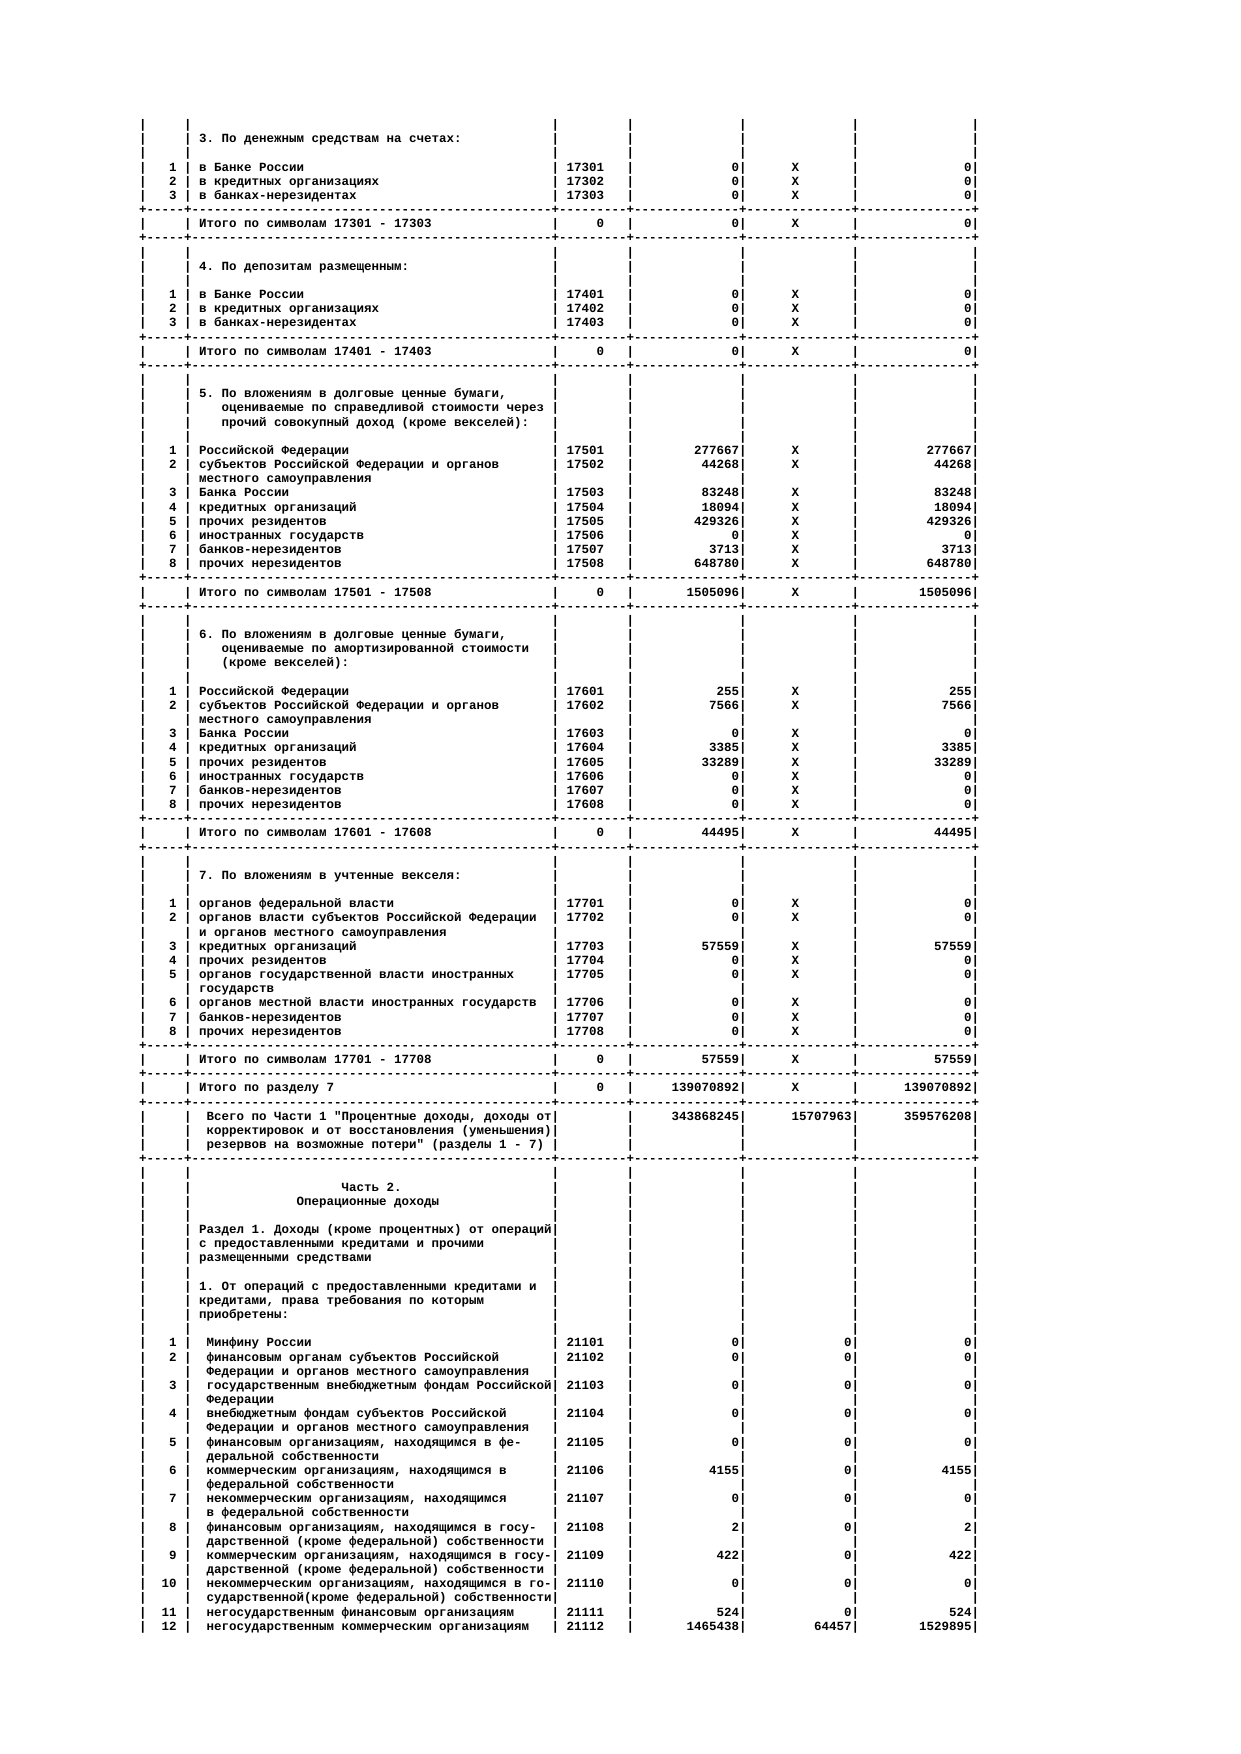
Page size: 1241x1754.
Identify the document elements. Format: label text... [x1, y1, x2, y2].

text | | с предоставленными кредитами и прочими | | | | | [139, 1237, 1101, 1251]
text | 1 | в Банке России | 17301 | 0| Х | 0| [139, 161, 1101, 175]
text | | кредитами, права требования по которым | | | | | [139, 1294, 1101, 1308]
text +-----+------------------------------------------------+---------+--------------+--------------+---------------+ [139, 571, 1101, 586]
text | | Итого по символам 17501 - 17508 | 0 | 1505096| Х | 1505096| [139, 586, 1101, 600]
text | | федеральной собственности | | | | | [139, 1478, 1101, 1492]
text | | Всего по Части 1 "Процентные доходы, доходы от| | 343868245| 15707963| 359576208| [139, 1110, 1101, 1124]
text | | | | | | | [139, 146, 1101, 161]
text | | и органов местного самоуправления | | | | | [139, 926, 1101, 940]
text | 1 | Российской Федерации | 17601 | 255| Х | 255| [139, 685, 1101, 699]
text | | | | | | | [139, 246, 1101, 260]
text | 1 | Минфину России | 21101 | 0| 0| 0| [139, 1336, 1101, 1351]
text | 7 | некоммерческим организациям, находящимся | 21107 | 0| 0| 0| [139, 1492, 1101, 1506]
text | | 3. По денежным средствам на счетах: | | | | | [139, 132, 1101, 146]
text | 8 | прочих нерезидентов | 17508 | 648780| Х | 648780| [139, 557, 1101, 571]
text | 10 | некоммерческим организациям, находящимся в го-| 21110 | 0| 0| 0| [139, 1577, 1101, 1591]
text | 7 | банков-нерезидентов | 17507 | 3713| Х | 3713| [139, 543, 1101, 557]
text | | в федеральной собственности | | | | | [139, 1506, 1101, 1521]
text | | | | | | | [139, 671, 1101, 685]
text | | | | | | | [139, 430, 1101, 444]
text +-----+------------------------------------------------+---------+--------------+--------------+---------------+ [139, 841, 1101, 855]
text | 2 | субъектов Российской Федерации и органов | 17502 | 44268| Х | 44268| [139, 458, 1101, 472]
text | | корректировок и от восстановления (уменьшения)| | | | | [139, 1124, 1101, 1138]
text | 6 | иностранных государств | 17506 | 0| Х | 0| [139, 529, 1101, 543]
text | | Итого по разделу 7 | 0 | 139070892| Х | 139070892| [139, 1081, 1101, 1096]
text +-----+------------------------------------------------+---------+--------------+--------------+---------------+ [139, 331, 1101, 345]
text | 2 | финансовым органам субъектов Российской | 21102 | 0| 0| 0| [139, 1351, 1101, 1365]
text | 1 | Российской Федерации | 17501 | 277667| Х | 277667| [139, 444, 1101, 458]
text | | Федерации и органов местного самоуправления | | | | | [139, 1365, 1101, 1379]
text | | местного самоуправления | | | | | [139, 713, 1101, 727]
text | 4 | кредитных организаций | 17604 | 3385| Х | 3385| [139, 741, 1101, 756]
text | 2 | субъектов Российской Федерации и органов | 17602 | 7566| Х | 7566| [139, 699, 1101, 713]
text | | местного самоуправления | | | | | [139, 472, 1101, 486]
text +-----+------------------------------------------------+---------+--------------+--------------+---------------+ [139, 359, 1101, 373]
text | | Итого по символам 17301 - 17303 | 0 | 0| Х | 0| [139, 217, 1101, 231]
text | 3 | государственным внебюджетным фондам Российской| 21103 | 0| 0| 0| [139, 1379, 1101, 1393]
text | 2 | в кредитных организациях | 17402 | 0| Х | 0| [139, 302, 1101, 316]
text | 5 | прочих резидентов | 17505 | 429326| Х | 429326| [139, 515, 1101, 529]
text | | | | | | | [139, 614, 1101, 628]
text | 4 | прочих резидентов | 17704 | 0| Х | 0| [139, 954, 1101, 968]
text +-----+------------------------------------------------+---------+--------------+--------------+---------------+ [139, 1152, 1101, 1166]
text | | 6. По вложениям в долговые ценные бумаги, | | | | | [139, 628, 1101, 642]
text | | дарственной (кроме федеральной) собственности | | | | | [139, 1535, 1101, 1549]
text | | | | | | | [139, 855, 1101, 869]
text | 3 | Банка России | 17603 | 0| Х | 0| [139, 727, 1101, 741]
text +-----+------------------------------------------------+---------+--------------+--------------+---------------+ [139, 1067, 1101, 1081]
text +-----+------------------------------------------------+---------+--------------+--------------+---------------+ [139, 1096, 1101, 1110]
text | 7 | банков-нерезидентов | 17707 | 0| Х | 0| [139, 1011, 1101, 1025]
text | 7 | банков-нерезидентов | 17607 | 0| Х | 0| [139, 784, 1101, 798]
text | | | | | | | [139, 1209, 1101, 1223]
text | | | | | | | [139, 1322, 1101, 1336]
text | 6 | органов местной власти иностранных государств | 17706 | 0| Х | 0| [139, 996, 1101, 1011]
text | 4 | кредитных организаций | 17504 | 18094| Х | 18094| [139, 501, 1101, 515]
text | | размещенными средствами | | | | | [139, 1251, 1101, 1266]
text | 4 | внебюджетным фондам субъектов Российской | 21104 | 0| 0| 0| [139, 1407, 1101, 1421]
text | | государств | | | | | [139, 982, 1101, 996]
text | | 1. От операций с предоставленными кредитами и | | | | | [139, 1280, 1101, 1294]
text +-----+------------------------------------------------+---------+--------------+--------------+---------------+ [139, 1039, 1101, 1053]
text | | сударственной(кроме федеральной) собственности| | | | | [139, 1591, 1101, 1606]
text | | 5. По вложениям в долговые ценные бумаги, | | | | | [139, 387, 1101, 401]
text | 9 | коммерческим организациям, находящимся в госу-| 21109 | 422| 0| 422| [139, 1549, 1101, 1563]
text | | | | | | | [139, 274, 1101, 288]
text | 5 | финансовым организациям, находящимся в фе- | 21105 | 0| 0| 0| [139, 1436, 1101, 1450]
text | | оцениваемые по амортизированной стоимости | | | | | [139, 642, 1101, 656]
text | 6 | коммерческим организациям, находящимся в | 21106 | 4155| 0| 4155| [139, 1464, 1101, 1478]
text | | Итого по символам 17701 - 17708 | 0 | 57559| Х | 57559| [139, 1053, 1101, 1067]
text | 2 | органов власти субъектов Российской Федерации | 17702 | 0| Х | 0| [139, 911, 1101, 926]
text | 8 | прочих нерезидентов | 17608 | 0| Х | 0| [139, 798, 1101, 812]
text | 3 | Банка России | 17503 | 83248| Х | 83248| [139, 486, 1101, 501]
text | | резервов на возможные потери" (разделы 1 - 7) | | | | | [139, 1138, 1101, 1152]
text | | приобретены: | | | | | [139, 1308, 1101, 1322]
text +-----+------------------------------------------------+---------+--------------+--------------+---------------+ [139, 812, 1101, 826]
text | | 7. По вложениям в учтенные векселя: | | | | | [139, 869, 1101, 883]
text | | прочий совокупный доход (кроме векселей): | | | | | [139, 416, 1101, 430]
text | 3 | кредитных организаций | 17703 | 57559| Х | 57559| [139, 940, 1101, 954]
text | 1 | органов федеральной власти | 17701 | 0| Х | 0| [139, 897, 1101, 911]
text | | Федерации и органов местного самоуправления | | | | | [139, 1421, 1101, 1436]
text | | Часть 2. | | | | | [139, 1181, 1101, 1195]
text +-----+------------------------------------------------+---------+--------------+--------------+---------------+ [139, 231, 1101, 246]
text | 8 | финансовым организациям, находящимся в госу- | 21108 | 2| 0| 2| [139, 1521, 1101, 1535]
text | | | | | | | [139, 1166, 1101, 1181]
text | | | | | | | [139, 118, 1101, 132]
text | | | | | | | [139, 373, 1101, 387]
text | 3 | в банках-нерезидентах | 17303 | 0| Х | 0| [139, 189, 1101, 203]
text | | Федерации | | | | | [139, 1393, 1101, 1407]
text | 6 | иностранных государств | 17606 | 0| Х | 0| [139, 770, 1101, 784]
text | 12 | негосударственным коммерческим организациям | 21112 | 1465438| 64457| 1529895| [139, 1620, 1101, 1634]
text | | 4. По депозитам размещенным: | | | | | [139, 260, 1101, 274]
text | 8 | прочих нерезидентов | 17708 | 0| Х | 0| [139, 1025, 1101, 1039]
text | | Раздел 1. Доходы (кроме процентных) от операций| | | | | [139, 1223, 1101, 1237]
text | | Операционные доходы | | | | | [139, 1195, 1101, 1209]
text | 5 | органов государственной власти иностранных | 17705 | 0| Х | 0| [139, 968, 1101, 982]
text | | (кроме векселей): | | | | | [139, 656, 1101, 671]
text +-----+------------------------------------------------+---------+--------------+--------------+---------------+ [139, 203, 1101, 217]
text | | деральной собственности | | | | | [139, 1450, 1101, 1464]
text | 1 | в Банке России | 17401 | 0| Х | 0| [139, 288, 1101, 302]
text | | дарственной (кроме федеральной) собственности | | | | | [139, 1563, 1101, 1577]
text | 3 | в банках-нерезидентах | 17403 | 0| Х | 0| [139, 316, 1101, 331]
text +-----+------------------------------------------------+---------+--------------+--------------+---------------+ [139, 600, 1101, 614]
text | 5 | прочих резидентов | 17605 | 33289| Х | 33289| [139, 756, 1101, 770]
text | | | | | | | [139, 883, 1101, 897]
text | | Итого по символам 17401 - 17403 | 0 | 0| Х | 0| [139, 345, 1101, 359]
text | | Итого по символам 17601 - 17608 | 0 | 44495| Х | 44495| [139, 826, 1101, 841]
text | 11 | негосударственным финансовым организациям | 21111 | 524| 0| 524| [139, 1606, 1101, 1620]
text | | | | | | | [139, 1266, 1101, 1280]
text | | оцениваемые по справедливой стоимости через | | | | | [139, 401, 1101, 416]
text | 2 | в кредитных организациях | 17302 | 0| Х | 0| [139, 175, 1101, 189]
